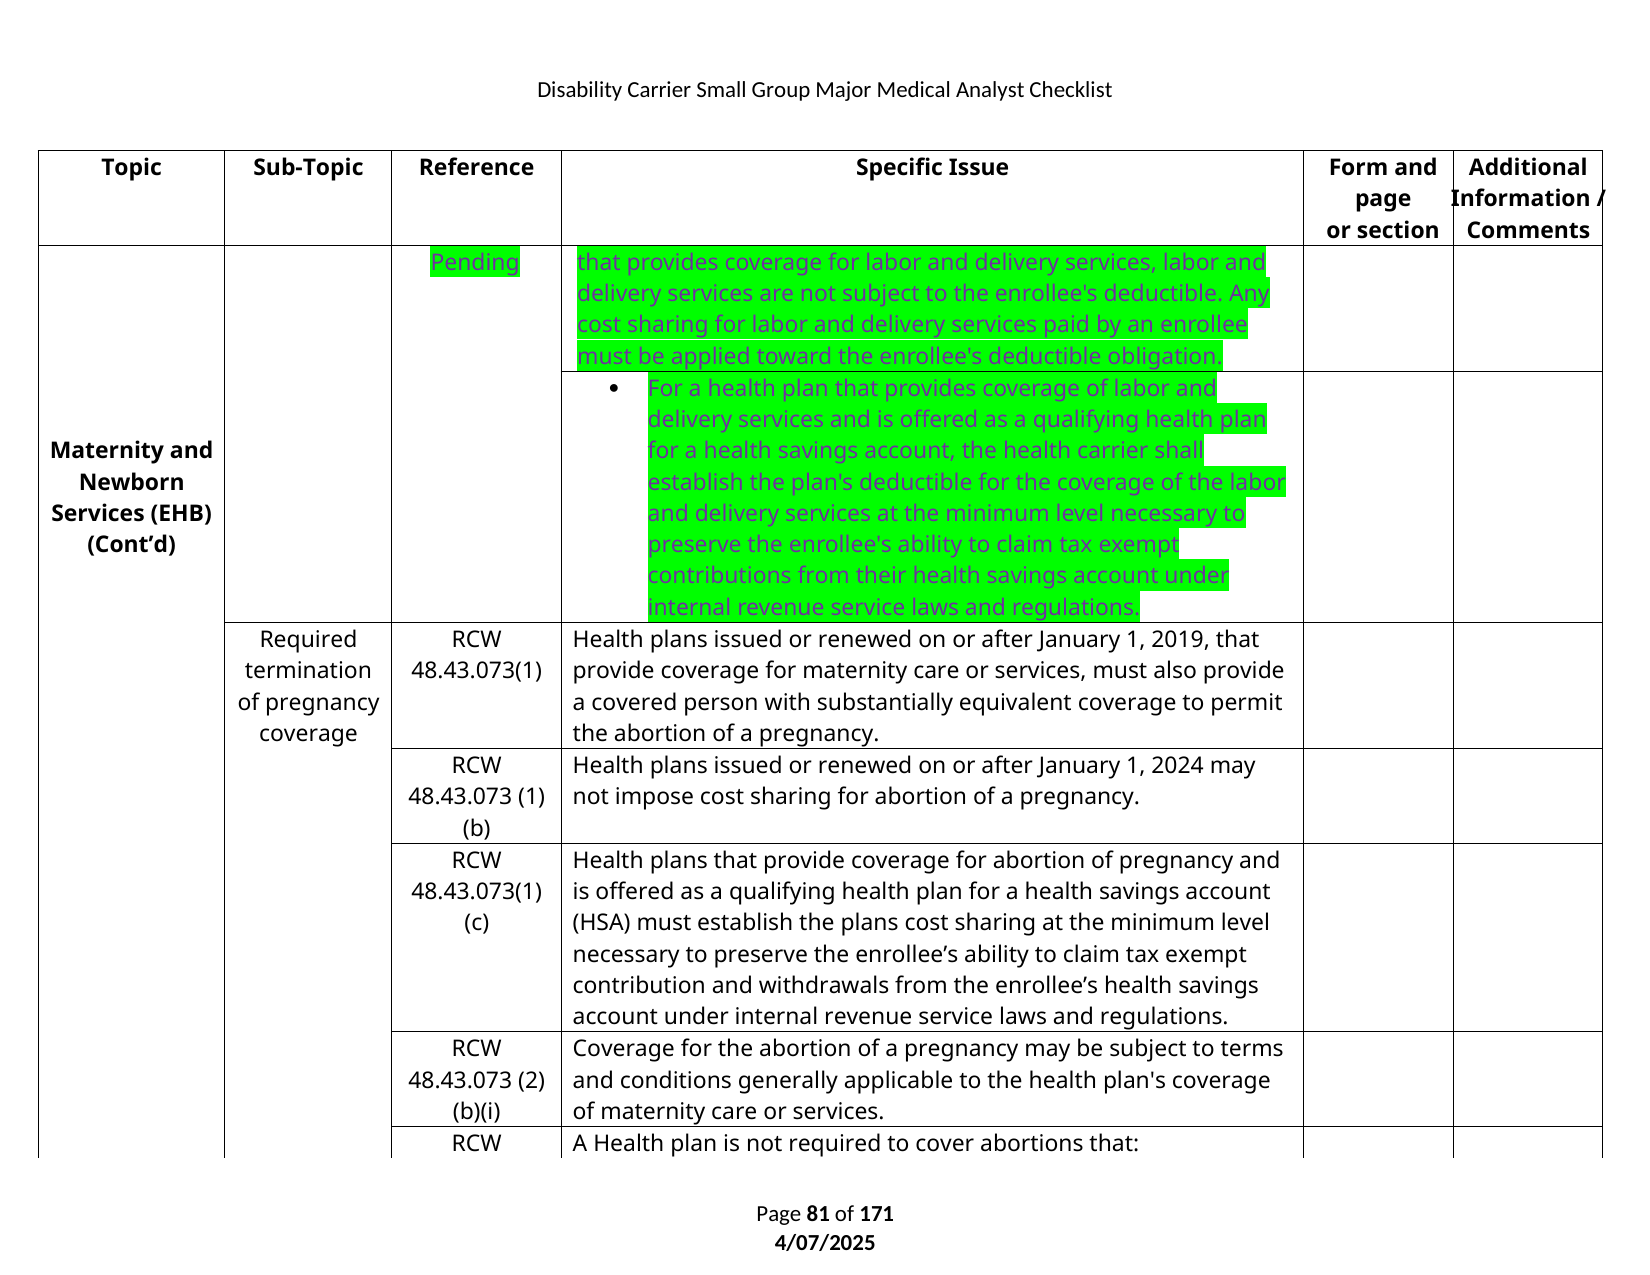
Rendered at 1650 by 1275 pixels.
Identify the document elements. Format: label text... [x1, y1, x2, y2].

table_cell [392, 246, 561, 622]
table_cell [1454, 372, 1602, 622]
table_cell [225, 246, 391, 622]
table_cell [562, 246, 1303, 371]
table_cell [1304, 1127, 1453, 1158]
table_header Specific Issue [562, 151, 1303, 245]
table_header Topic [39, 151, 224, 245]
table_header Additional Information / Comments [1454, 151, 1602, 245]
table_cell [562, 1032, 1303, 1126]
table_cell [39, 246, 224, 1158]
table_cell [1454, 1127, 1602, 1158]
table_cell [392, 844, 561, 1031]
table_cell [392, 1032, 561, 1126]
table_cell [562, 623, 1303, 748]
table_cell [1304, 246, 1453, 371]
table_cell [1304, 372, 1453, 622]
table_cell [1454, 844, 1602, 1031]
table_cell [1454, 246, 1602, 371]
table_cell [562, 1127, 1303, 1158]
table_header Form and page or section [1304, 151, 1453, 245]
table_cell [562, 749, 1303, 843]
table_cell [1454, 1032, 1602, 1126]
table_header Reference [392, 151, 561, 245]
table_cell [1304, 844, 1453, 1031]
table_header Sub-Topic [225, 151, 391, 245]
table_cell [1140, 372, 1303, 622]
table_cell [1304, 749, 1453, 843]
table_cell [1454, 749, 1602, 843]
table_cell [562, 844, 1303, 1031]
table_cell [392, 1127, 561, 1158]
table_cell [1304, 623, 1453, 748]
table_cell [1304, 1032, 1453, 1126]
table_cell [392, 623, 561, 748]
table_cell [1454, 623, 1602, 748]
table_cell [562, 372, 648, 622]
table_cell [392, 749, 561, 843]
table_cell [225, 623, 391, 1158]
